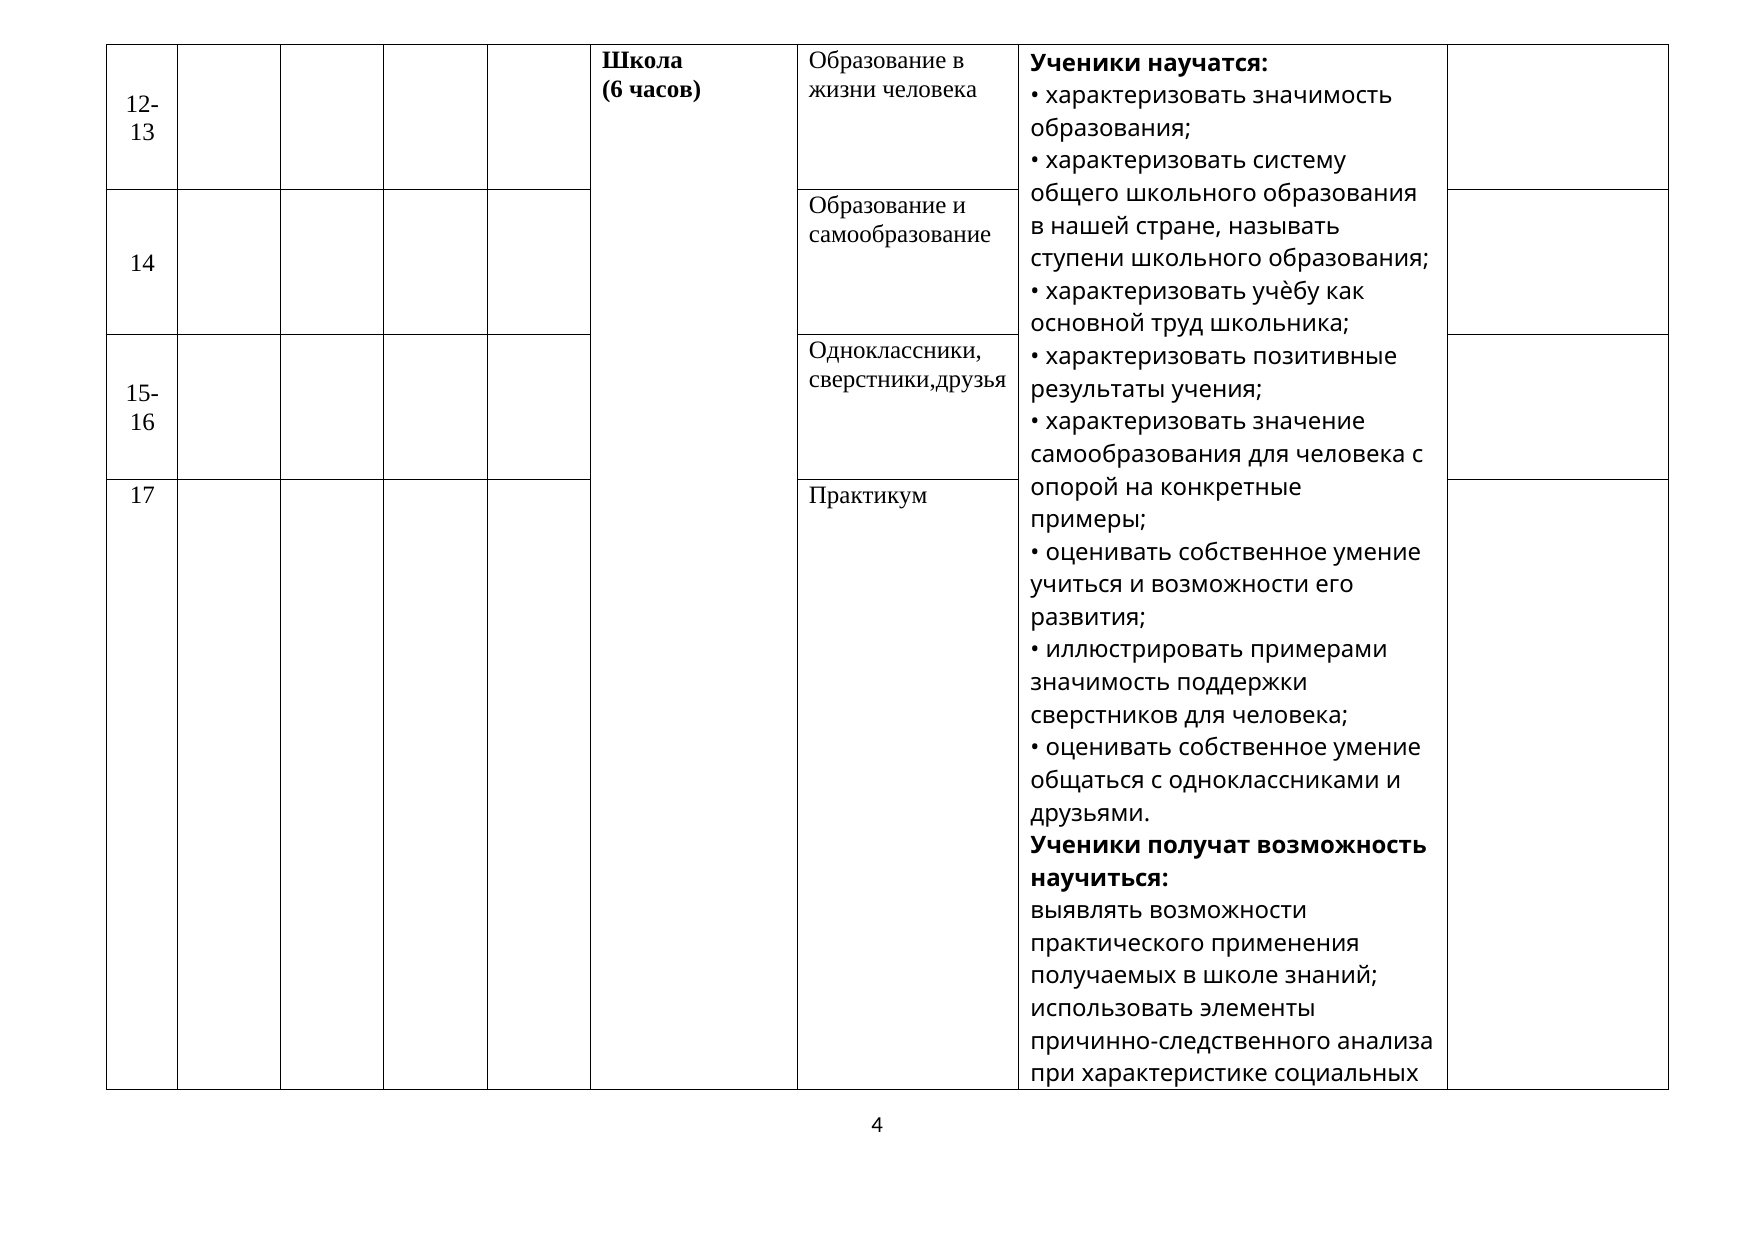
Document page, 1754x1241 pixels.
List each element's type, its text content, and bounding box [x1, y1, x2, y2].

table_cell [178, 335, 280, 479]
table_cell [384, 190, 487, 334]
table_cell [1448, 335, 1668, 479]
table_cell [281, 480, 383, 1089]
table_cell Образование и самообразование [798, 190, 1018, 334]
table_cell [281, 335, 383, 479]
table_cell [1448, 480, 1668, 1089]
table_cell [178, 45, 280, 189]
table_cell [281, 45, 383, 189]
table_cell [281, 190, 383, 334]
table_cell 15-16 [107, 335, 177, 479]
table_cell [384, 335, 487, 479]
table_cell [178, 190, 280, 334]
table_cell [384, 45, 487, 189]
table_cell [488, 335, 590, 479]
table_cell 14 [107, 190, 177, 334]
table_cell [1448, 190, 1668, 334]
table_cell 12-13 [107, 45, 177, 189]
table_cell [488, 480, 590, 1089]
table_cell [488, 190, 590, 334]
table_cell [384, 480, 487, 1089]
table_cell Одноклассники, сверстники,друзья [798, 335, 1018, 479]
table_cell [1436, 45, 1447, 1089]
table_cell Образование в жизни человека [798, 45, 1018, 189]
table_cell 17 [107, 480, 177, 1089]
table_cell Школа (6 часов) [591, 45, 797, 1089]
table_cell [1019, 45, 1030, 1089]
table_cell [488, 45, 590, 189]
table_cell [178, 480, 280, 1089]
table_cell [1448, 45, 1668, 189]
table_cell Практикум [798, 480, 1018, 1089]
